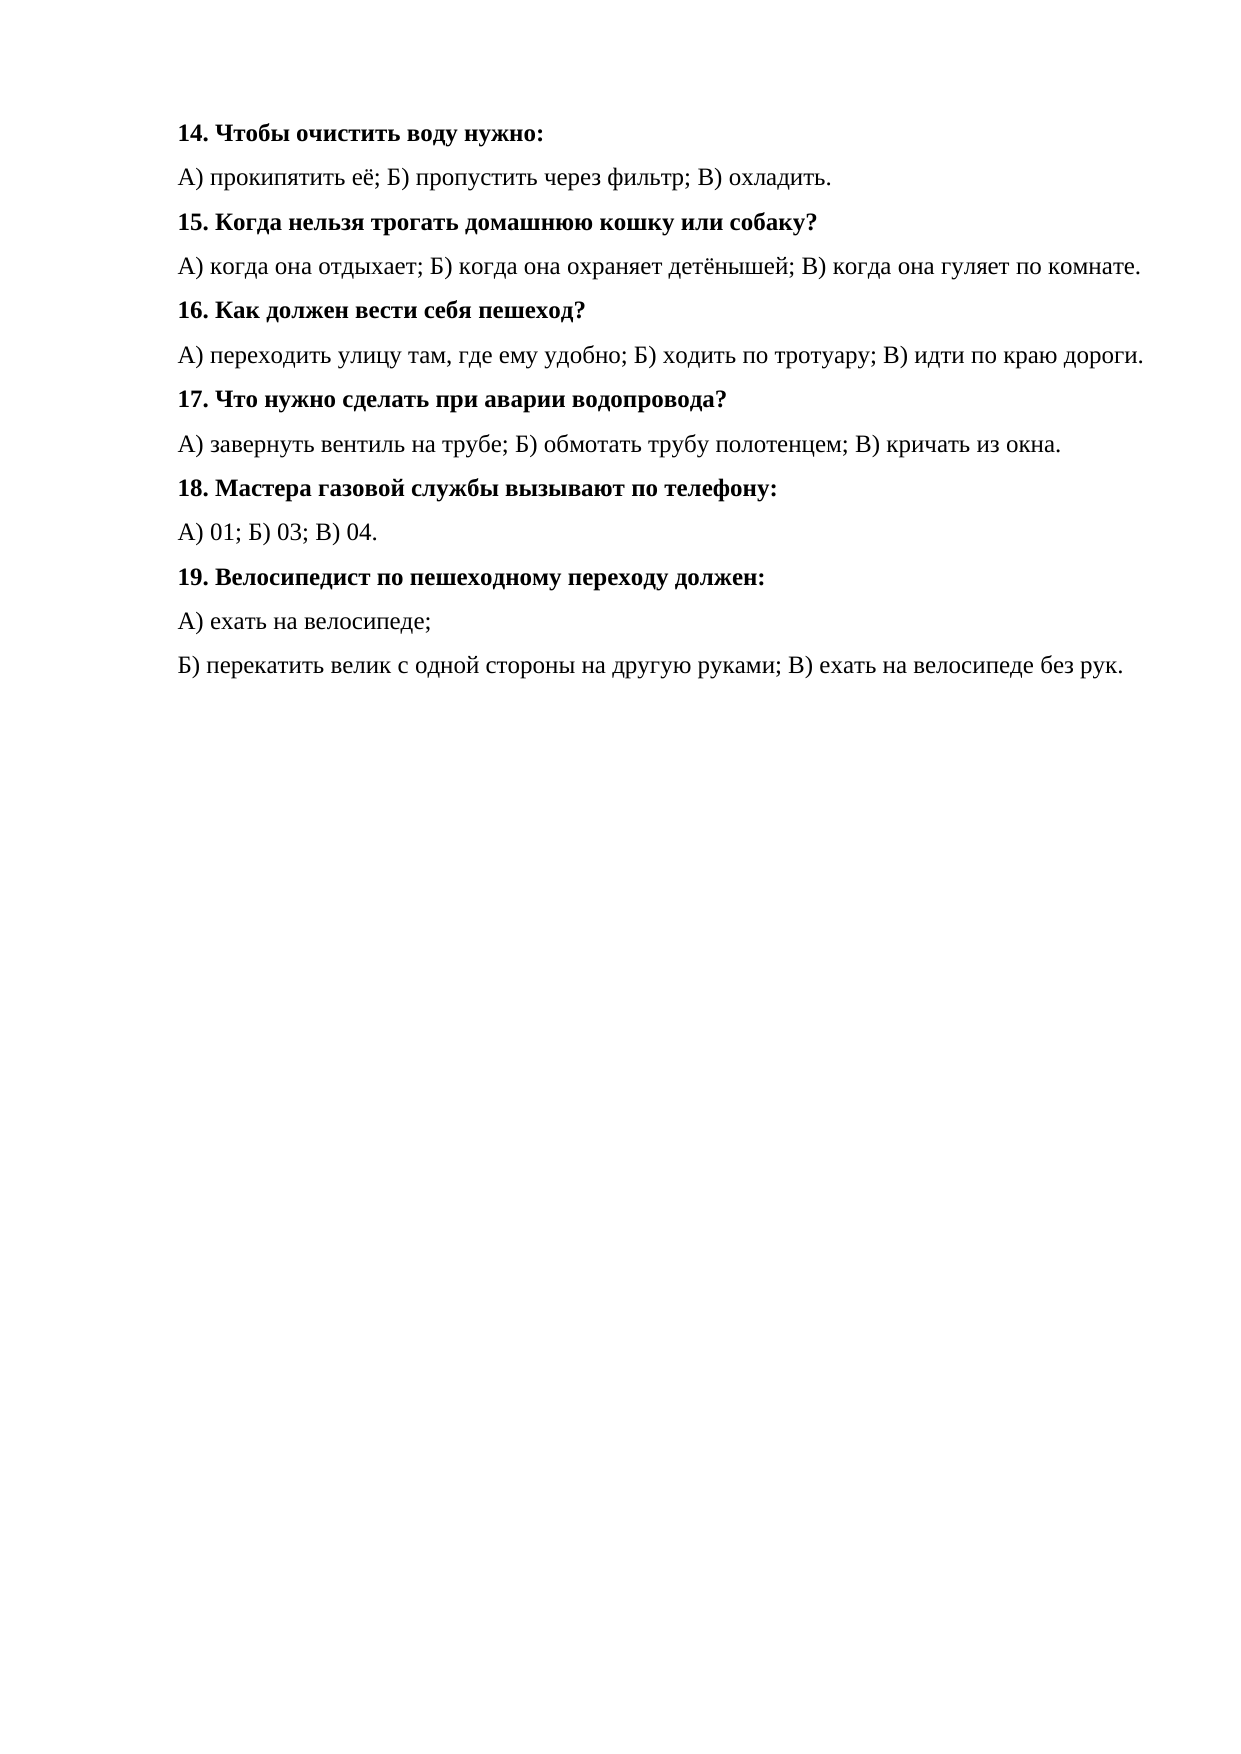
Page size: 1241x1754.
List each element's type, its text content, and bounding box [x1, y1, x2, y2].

text Б) перекатить велик с одной стороны на другую руками; В) ехать на велосипеде без рук. [177, 651, 1152, 679]
text А) прокипятить её; Б) пропустить через фильтр; В) охладить. [177, 162, 1152, 191]
text 19. Велосипедист по пешеходному переходу должен: [177, 562, 1152, 591]
text 16. Как должен вести себя пешеход? [177, 296, 1152, 324]
text А) переходить улицу там, где ему удобно; Б) ходить по тротуару; В) идти по краю дороги. [177, 340, 1152, 369]
text 14. Чтобы очистить воду нужно: [177, 118, 1152, 147]
text А) 01; Б) 03; В) 04. [177, 517, 1152, 546]
text А) ехать на велосипеде; [177, 606, 1152, 635]
text 15. Когда нельзя трогать домашнюю кошку или собаку? [177, 207, 1152, 236]
text 18. Мастера газовой службы вызывают по телефону: [177, 473, 1152, 502]
text 17. Что нужно сделать при аварии водопровода? [177, 384, 1152, 413]
text А) когда она отдыхает; Б) когда она охраняет детёнышей; В) когда она гуляет по комнате. [177, 251, 1152, 280]
text А) завернуть вентиль на трубе; Б) обмотать трубу полотенцем; В) кричать из окна. [177, 429, 1152, 457]
